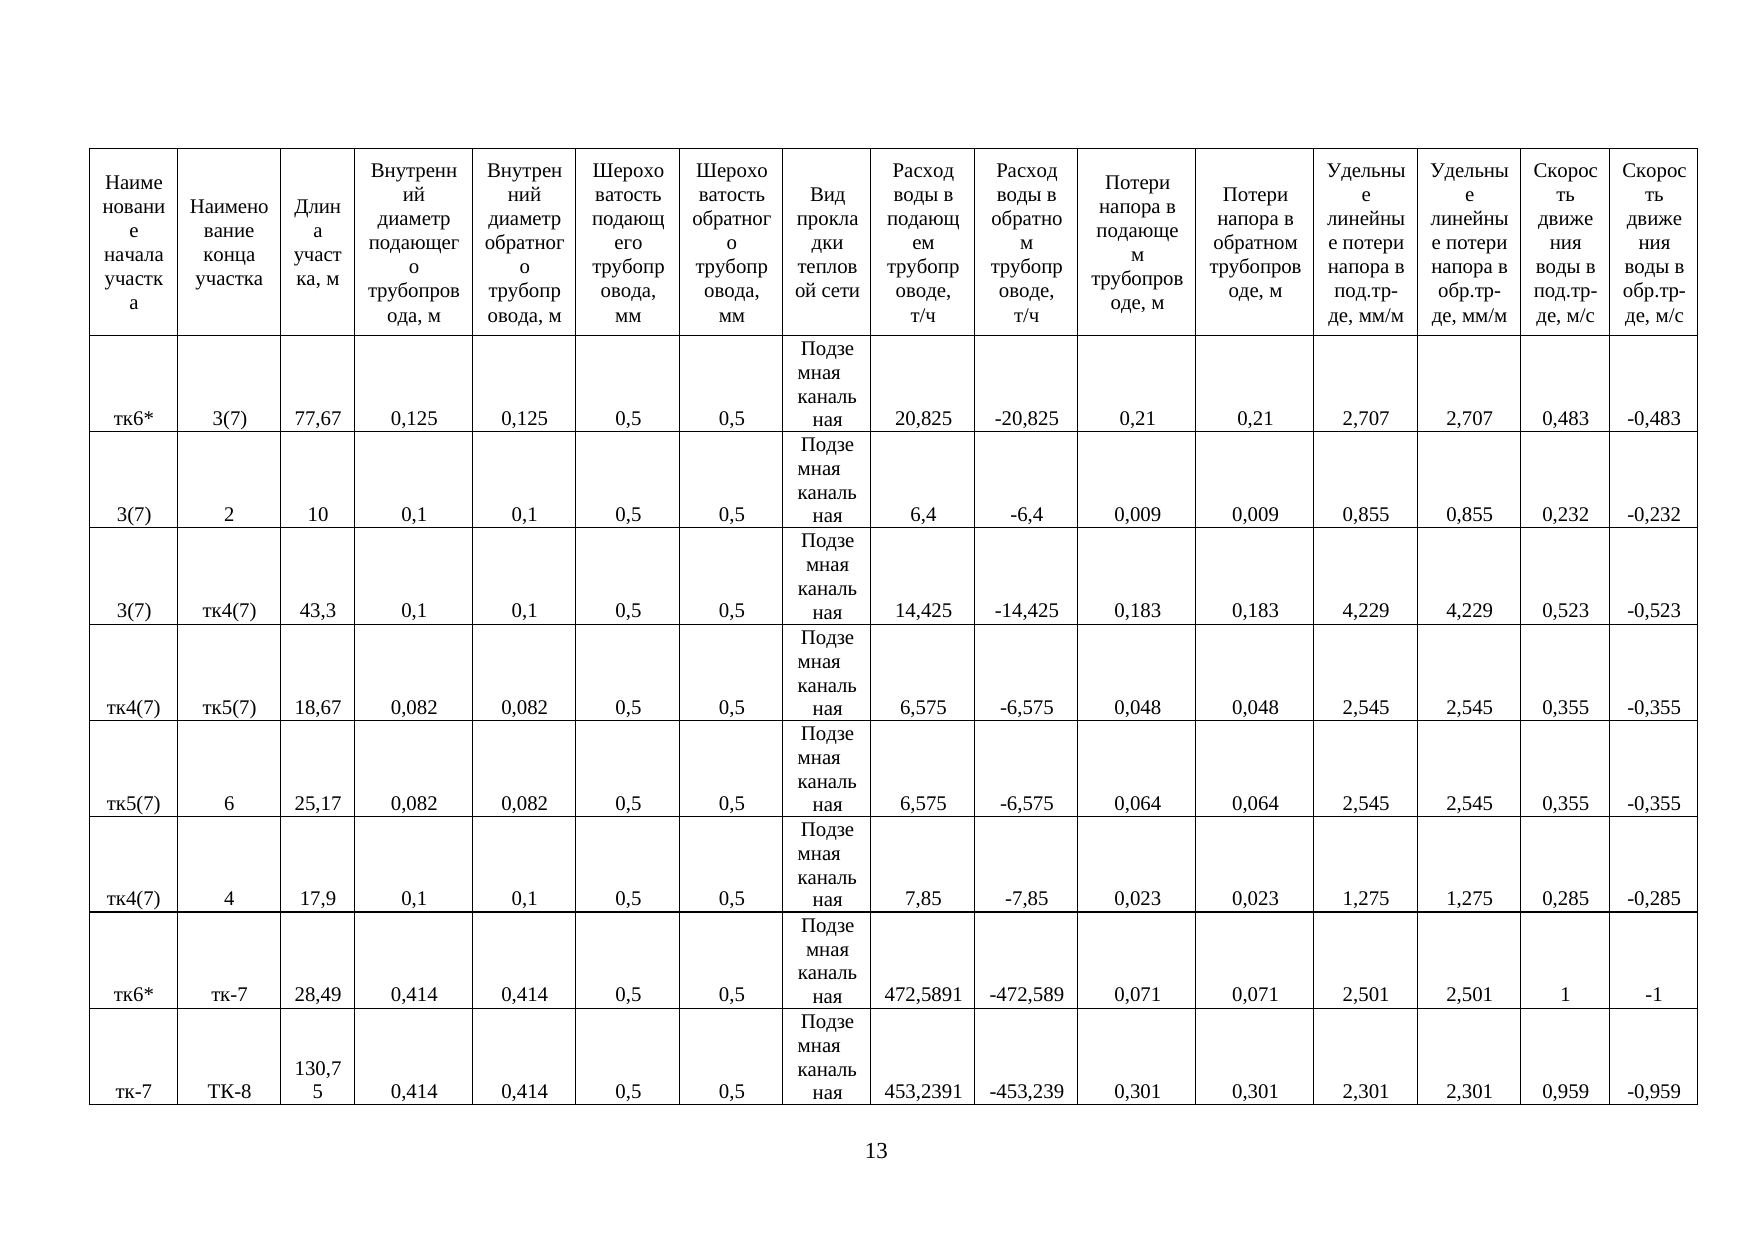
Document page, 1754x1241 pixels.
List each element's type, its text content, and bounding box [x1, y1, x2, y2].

table_cell 0,023 [1196, 817, 1313, 911]
table_header Шерохо ватость обратног о трубопр овода, мм [680, 149, 782, 335]
table_cell 2,545 [1418, 625, 1520, 720]
table_cell -14,425 [975, 528, 1077, 624]
table_cell -453,239 [975, 1009, 1077, 1104]
table_header Внутренн ий диаметр подающег о тpубопpов ода, м [355, 149, 472, 335]
table_cell тк-7 [90, 1009, 177, 1104]
table_cell 14,425 [871, 528, 974, 624]
table_cell 0,232 [1521, 432, 1609, 527]
table_cell 0,1 [355, 817, 472, 911]
table_cell 0,071 [1078, 913, 1195, 1008]
table_cell -0,523 [1610, 528, 1697, 624]
table_cell 4,229 [1314, 528, 1417, 624]
table_cell 0,5 [680, 625, 782, 720]
table_cell 77,67 [281, 336, 354, 431]
table_cell 2 [178, 432, 280, 527]
table_cell 1,275 [1314, 817, 1417, 911]
table_cell 0,21 [1196, 336, 1313, 431]
table_header Наимено вание конца участка [178, 149, 280, 335]
table_header Удельны е линейны е потери напора в обр.тр- де, мм/м [1418, 149, 1520, 335]
table_cell 0,125 [355, 336, 472, 431]
table_cell Подзе мная каналь ная [783, 817, 870, 911]
table_cell тк6* [90, 336, 177, 431]
table_cell 0,1 [473, 528, 575, 624]
table_cell 0,5 [680, 432, 782, 527]
table_header Потери напора в обратном трубопров оде, м [1196, 149, 1313, 335]
table_cell -1 [1610, 913, 1697, 1008]
table_cell 0,5 [576, 432, 679, 527]
table_cell Подзе мная каналь ная [783, 913, 870, 1008]
table_cell 0,5 [576, 913, 679, 1008]
table_header Скорос ть движе ния воды в обр.тр- де, м/с [1610, 149, 1697, 335]
table_cell 20,825 [871, 336, 974, 431]
table_cell 0,21 [1078, 336, 1195, 431]
table_cell 2,707 [1314, 336, 1417, 431]
table_cell 130,7 5 [281, 1009, 354, 1104]
table_cell 0,523 [1521, 528, 1609, 624]
table_cell 0,183 [1078, 528, 1195, 624]
table_cell 0,301 [1196, 1009, 1313, 1104]
table_header Потери напора в подающе м трубопров оде, м [1078, 149, 1195, 335]
table_cell 0,5 [576, 721, 679, 816]
table_cell 0,414 [473, 913, 575, 1008]
table_cell 2,301 [1314, 1009, 1417, 1104]
table_cell 3(7) [90, 528, 177, 624]
table_cell Подзе мная каналь ная [783, 528, 870, 624]
table_cell 0,048 [1196, 625, 1313, 720]
table_cell 0,125 [473, 336, 575, 431]
table_header Длин а участ ка, м [281, 149, 354, 335]
table_cell 0,414 [473, 1009, 575, 1104]
table_cell 0,855 [1418, 432, 1520, 527]
table_cell 2,707 [1418, 336, 1520, 431]
table_cell Подзе мная каналь ная [783, 336, 870, 431]
table_cell 0,183 [1196, 528, 1313, 624]
table_cell 0,009 [1196, 432, 1313, 527]
table_cell 0,1 [473, 817, 575, 911]
table_cell -0,355 [1610, 721, 1697, 816]
table_cell 0,301 [1078, 1009, 1195, 1104]
table_cell 2,301 [1418, 1009, 1520, 1104]
table_cell 0,1 [355, 528, 472, 624]
table_cell 2,501 [1314, 913, 1417, 1008]
table_cell -0,959 [1610, 1009, 1697, 1104]
table_header Удельны е линейны е потери напора в под.тр- де, мм/м [1314, 149, 1417, 335]
table_header Вид прокла дки теплов ой сети [783, 149, 870, 335]
table_cell 2,545 [1418, 721, 1520, 816]
table_cell 0,285 [1521, 817, 1609, 911]
table_header Шерохо ватость подающ его трубопр овода, мм [576, 149, 679, 335]
table_cell 2,545 [1314, 721, 1417, 816]
table_cell 0,483 [1521, 336, 1609, 431]
table_cell 10 [281, 432, 354, 527]
table_cell 0,5 [680, 913, 782, 1008]
table_cell 0,082 [355, 625, 472, 720]
table_cell тк6* [90, 913, 177, 1008]
table_cell 1 [1521, 913, 1609, 1008]
table_cell тк5(7) [90, 721, 177, 816]
table_cell 1,275 [1418, 817, 1520, 911]
table_cell 472,5891 [871, 913, 974, 1008]
table_cell 0,5 [576, 528, 679, 624]
table_cell 0,064 [1078, 721, 1195, 816]
table_cell Подзе мная каналь ная [783, 432, 870, 527]
table_cell 0,1 [355, 432, 472, 527]
table_cell 0,071 [1196, 913, 1313, 1008]
table_cell 3(7) [178, 336, 280, 431]
table_cell -7,85 [975, 817, 1077, 911]
table_cell тк4(7) [178, 528, 280, 624]
table_cell тк5(7) [178, 625, 280, 720]
table_cell 0,414 [355, 1009, 472, 1104]
table_cell 0,355 [1521, 625, 1609, 720]
table_cell 28,49 [281, 913, 354, 1008]
table_cell 0,048 [1078, 625, 1195, 720]
table_cell 2,545 [1314, 625, 1417, 720]
table_cell 0,5 [576, 625, 679, 720]
table_cell -6,575 [975, 721, 1077, 816]
table_cell 453,2391 [871, 1009, 974, 1104]
table_cell тк4(7) [90, 817, 177, 911]
table_cell 0,009 [1078, 432, 1195, 527]
table_cell 4 [178, 817, 280, 911]
table_cell -20,825 [975, 336, 1077, 431]
table_header Расход воды в обратно м трубопр оводе, т/ч [975, 149, 1077, 335]
table_header Наиме новани е начала участк а [90, 149, 177, 335]
table_cell 0,5 [576, 817, 679, 911]
table_cell -6,4 [975, 432, 1077, 527]
table_cell 0,5 [680, 817, 782, 911]
table_cell -472,589 [975, 913, 1077, 1008]
table_cell 0,5 [680, 336, 782, 431]
table_header Скорос ть движе ния воды в под.тр- де, м/с [1521, 149, 1609, 335]
table_cell -0,232 [1610, 432, 1697, 527]
table_cell 17,9 [281, 817, 354, 911]
table_cell 43,3 [281, 528, 354, 624]
table_cell 0,082 [473, 721, 575, 816]
table_cell -0,285 [1610, 817, 1697, 911]
table_cell ТК-8 [178, 1009, 280, 1104]
table_cell -0,483 [1610, 336, 1697, 431]
table_cell 2,501 [1418, 913, 1520, 1008]
table_cell -0,355 [1610, 625, 1697, 720]
table_cell 0,855 [1314, 432, 1417, 527]
table_cell 6,575 [871, 625, 974, 720]
table_header Внутрен ний диаметр обратног о трубопр овода, м [473, 149, 575, 335]
table_cell Подзе мная каналь ная [783, 1009, 870, 1104]
table_cell 0,959 [1521, 1009, 1609, 1104]
table_cell 0,082 [473, 625, 575, 720]
table_cell 0,5 [576, 1009, 679, 1104]
table_cell 6,575 [871, 721, 974, 816]
table_cell 18,67 [281, 625, 354, 720]
table_cell 0,5 [680, 528, 782, 624]
table_cell Подзе мная каналь ная [783, 721, 870, 816]
table_cell Подзе мная каналь ная [783, 625, 870, 720]
table_cell 0,5 [576, 336, 679, 431]
table_cell 7,85 [871, 817, 974, 911]
table_cell тк4(7) [90, 625, 177, 720]
table_cell 6,4 [871, 432, 974, 527]
table_cell 0,355 [1521, 721, 1609, 816]
table_cell 4,229 [1418, 528, 1520, 624]
table_cell 25,17 [281, 721, 354, 816]
table_cell -6,575 [975, 625, 1077, 720]
table_cell 6 [178, 721, 280, 816]
table_cell 0,082 [355, 721, 472, 816]
table_cell 0,064 [1196, 721, 1313, 816]
table_cell тк-7 [178, 913, 280, 1008]
table_cell 0,5 [680, 1009, 782, 1104]
table_header Расход воды в подающ ем трубопр оводе, т/ч [871, 149, 974, 335]
table_cell 0,1 [473, 432, 575, 527]
table_cell 0,023 [1078, 817, 1195, 911]
table_cell 0,5 [680, 721, 782, 816]
table_cell 3(7) [90, 432, 177, 527]
table_cell 0,414 [355, 913, 472, 1008]
